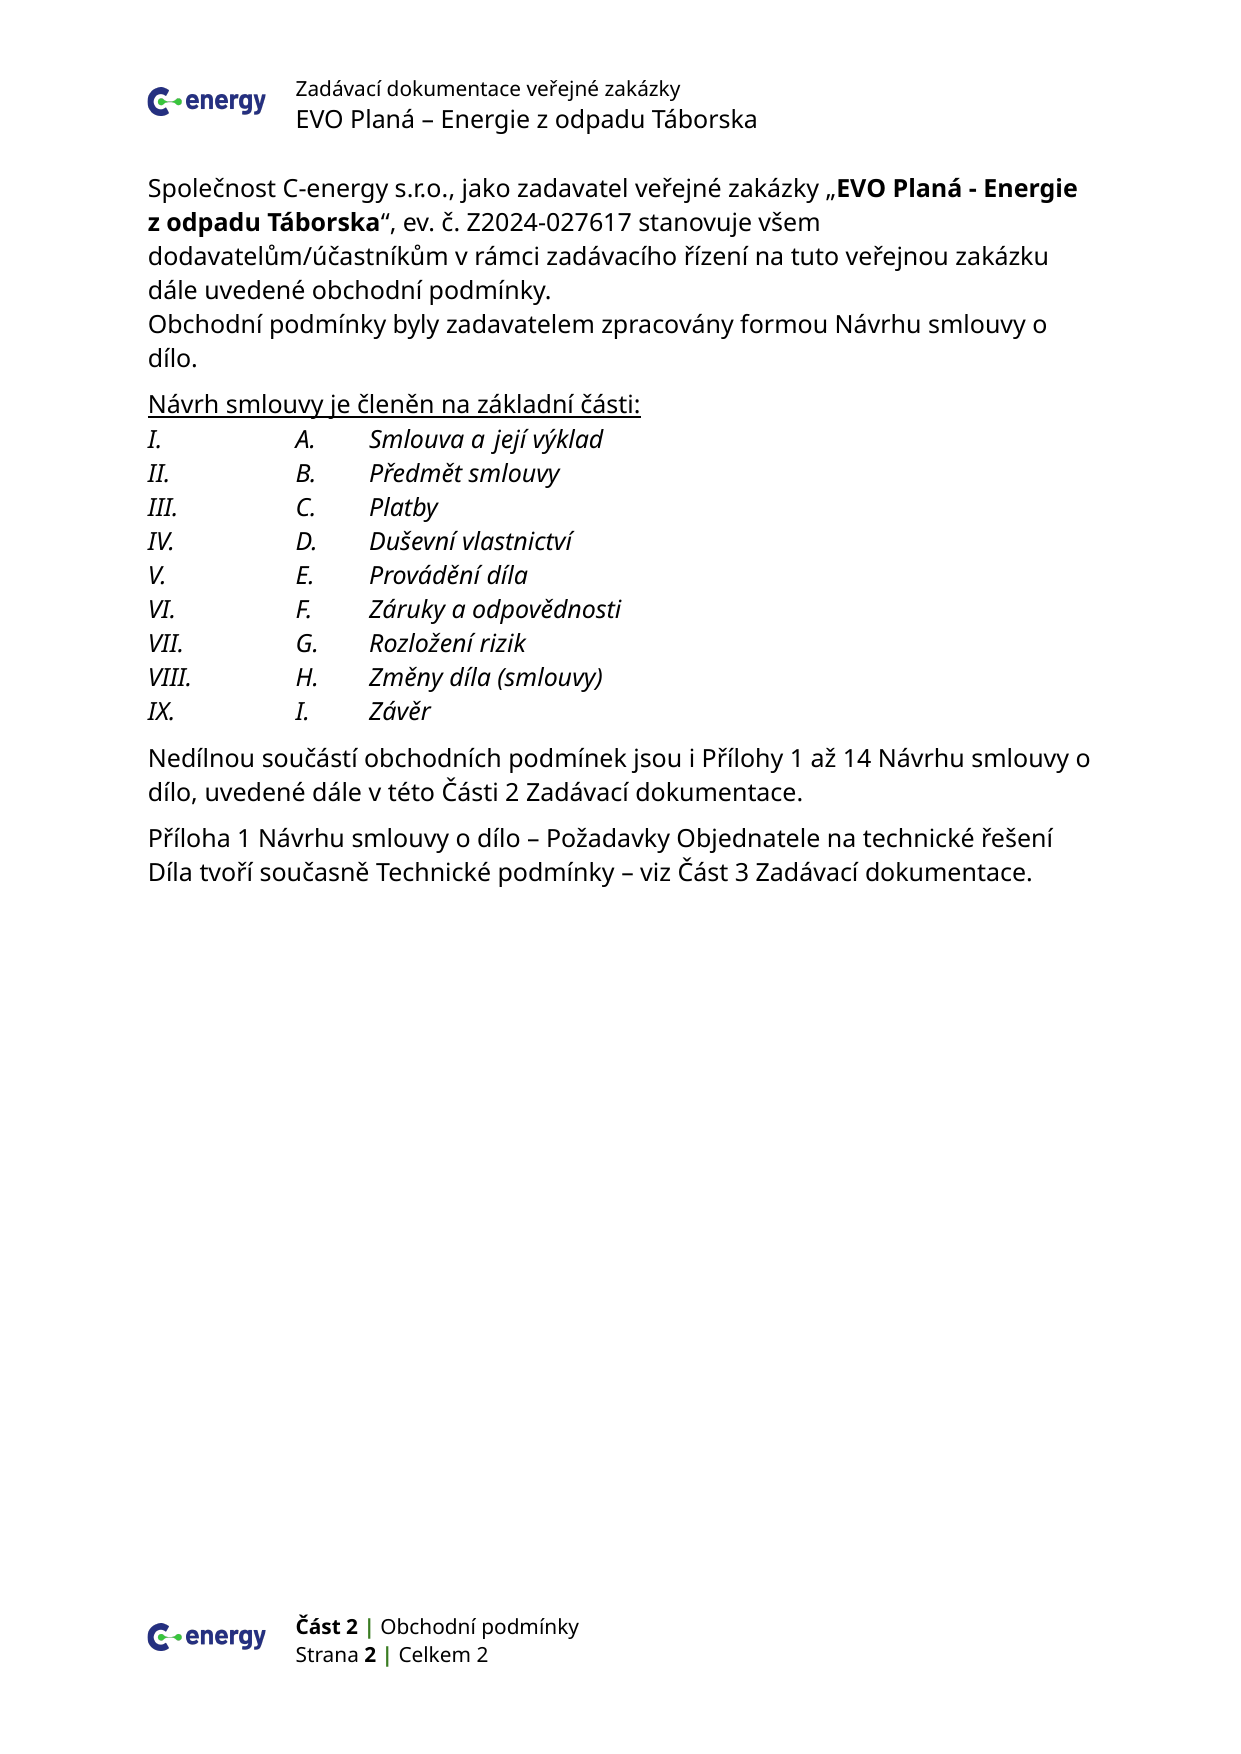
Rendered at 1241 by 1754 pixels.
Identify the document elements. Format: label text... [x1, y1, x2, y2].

list E. Provádění díla [148, 557, 1093, 592]
text Společnost C-energy s.r.o., jako zadavatel veřejné zakázky „EVO Planá - Energie z odpadu Táborska“, ev. č. Z2024-027617 stanovuje všem dodavatelům/účastníkům v rámci zadávacího řízení na tuto veřejnou zakázku dále uvedené obchodní podmínky. [148, 170, 1093, 307]
list B. Předmět smlouvy [148, 455, 1093, 489]
list H. Změny díla (smlouvy) [148, 660, 1093, 694]
list F. Záruky a odpovědnosti [148, 592, 1093, 626]
picture [147, 87, 266, 116]
list A. Smlouva a její výklad [148, 421, 1093, 455]
list I. Závěr [148, 694, 1093, 728]
text Návrh smlouvy je členěn na základní části: [148, 387, 1093, 421]
list D. Duševní vlastnictví [148, 523, 1093, 557]
list C. Platby [148, 489, 1093, 523]
list G. Rozložení rizik [148, 626, 1093, 660]
text Příloha 1 Návrhu smlouvy o dílo – Požadavky Objednatele na technické řešení Díla tvoří současně Technické podmínky – viz Část 3 Zadávací dokumentace. [148, 821, 1093, 889]
text Obchodní podmínky byly zadavatelem zpracovány formou Návrhu smlouvy o dílo. [148, 307, 1093, 375]
text Nedílnou součástí obchodních podmínek jsou i Přílohy 1 až 14 Návrhu smlouvy o dílo, uvedené dále v této Části 2 Zadávací dokumentace. [148, 740, 1093, 808]
picture [147, 1623, 266, 1651]
